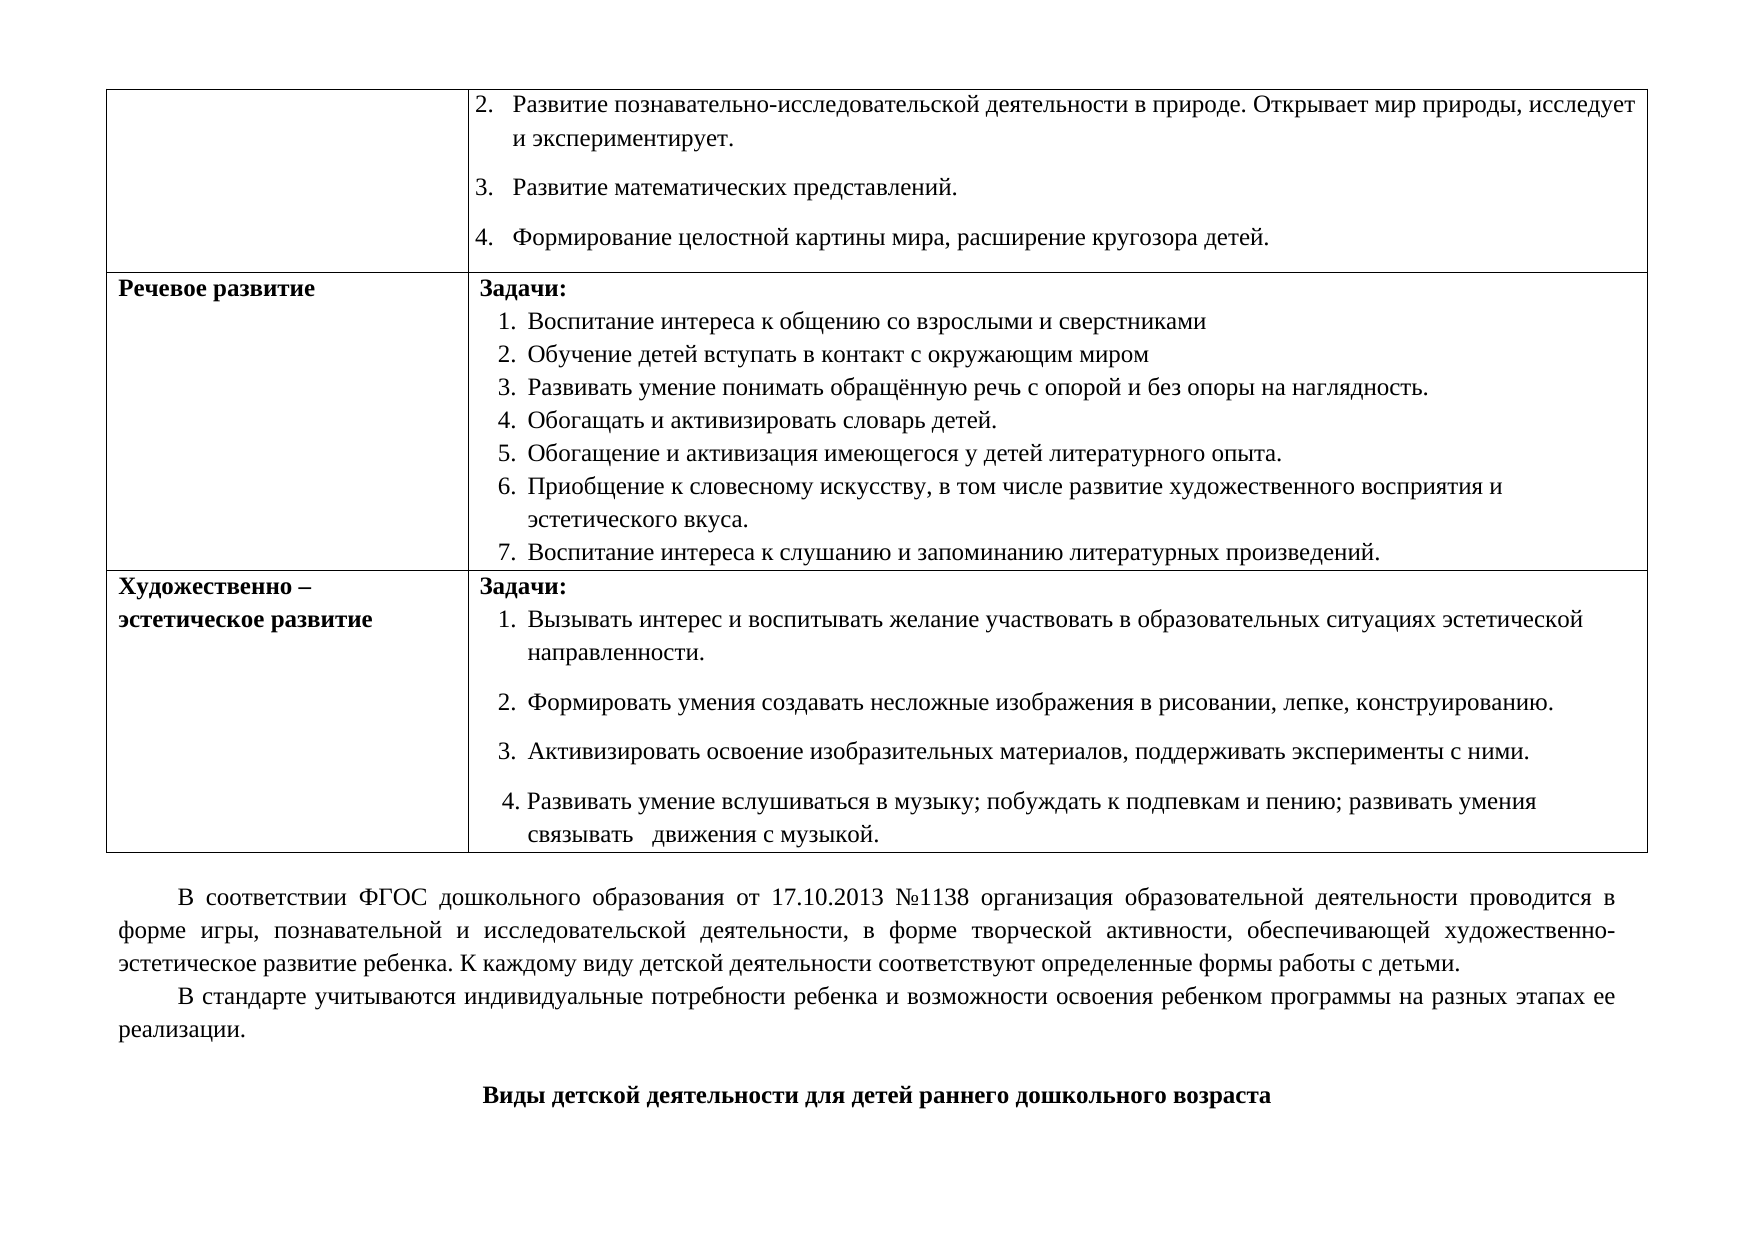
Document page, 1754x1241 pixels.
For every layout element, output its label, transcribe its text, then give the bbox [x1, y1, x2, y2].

text Виды детской деятельности для детей раннего дошкольного возраста [118, 1080, 1636, 1109]
text В стандарте учитываются индивидуальные потребности ребенка и возможности освоения ребенком программы на разных этапах ее реализации. [118, 981, 1617, 1043]
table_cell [469, 90, 1647, 272]
text В соответствии ФГОС дошкольного образования от 17.10.2013 №1138 организация образовательной деятельности проводится в форме игры, познавательной и исследовательской деятельности, в форме творческой активности, обеспечивающей художественно-эстетическое развитие ребенка. К каждому виду детской деятельности соответствуют определенные формы работы с детьми. [118, 882, 1617, 977]
table_cell Задачи: 1. Воспитание интереса к общению со взрослыми и сверстниками 2. Обучение детей вступать в контакт с окружающим миром 3. Развивать умение понимать обращённую речь с опорой и без опоры на наглядность. 4. Обогащать и активизировать словарь детей. 5. Обогащение и активизация имеющегося у детей литературного опыта. 6. Приобщение к словесному искусству, в том числе развитие художественного восприятия и эстетического вкуса. 7. Воспитание интереса к слушанию и запоминанию литературных произведений. [469, 273, 1647, 570]
table_cell Речевое развитие [107, 273, 468, 570]
table_cell Художественно –эстетическое развитие [107, 571, 468, 852]
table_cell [107, 90, 468, 272]
table_cell Задачи: Вызывать интерес и воспитывать желание участвовать в образовательных ситуациях эстетической направленности. Формировать умения создавать несложные изображения в рисовании, лепке, конструированию. Активизировать освоение изобразительных материалов, поддерживать эксперименты с ними. 4. Развивать умение вслушиваться в музыку; побуждать к подпевкам и пению; развивать умения связывать движения с музыкой. [469, 571, 1647, 852]
